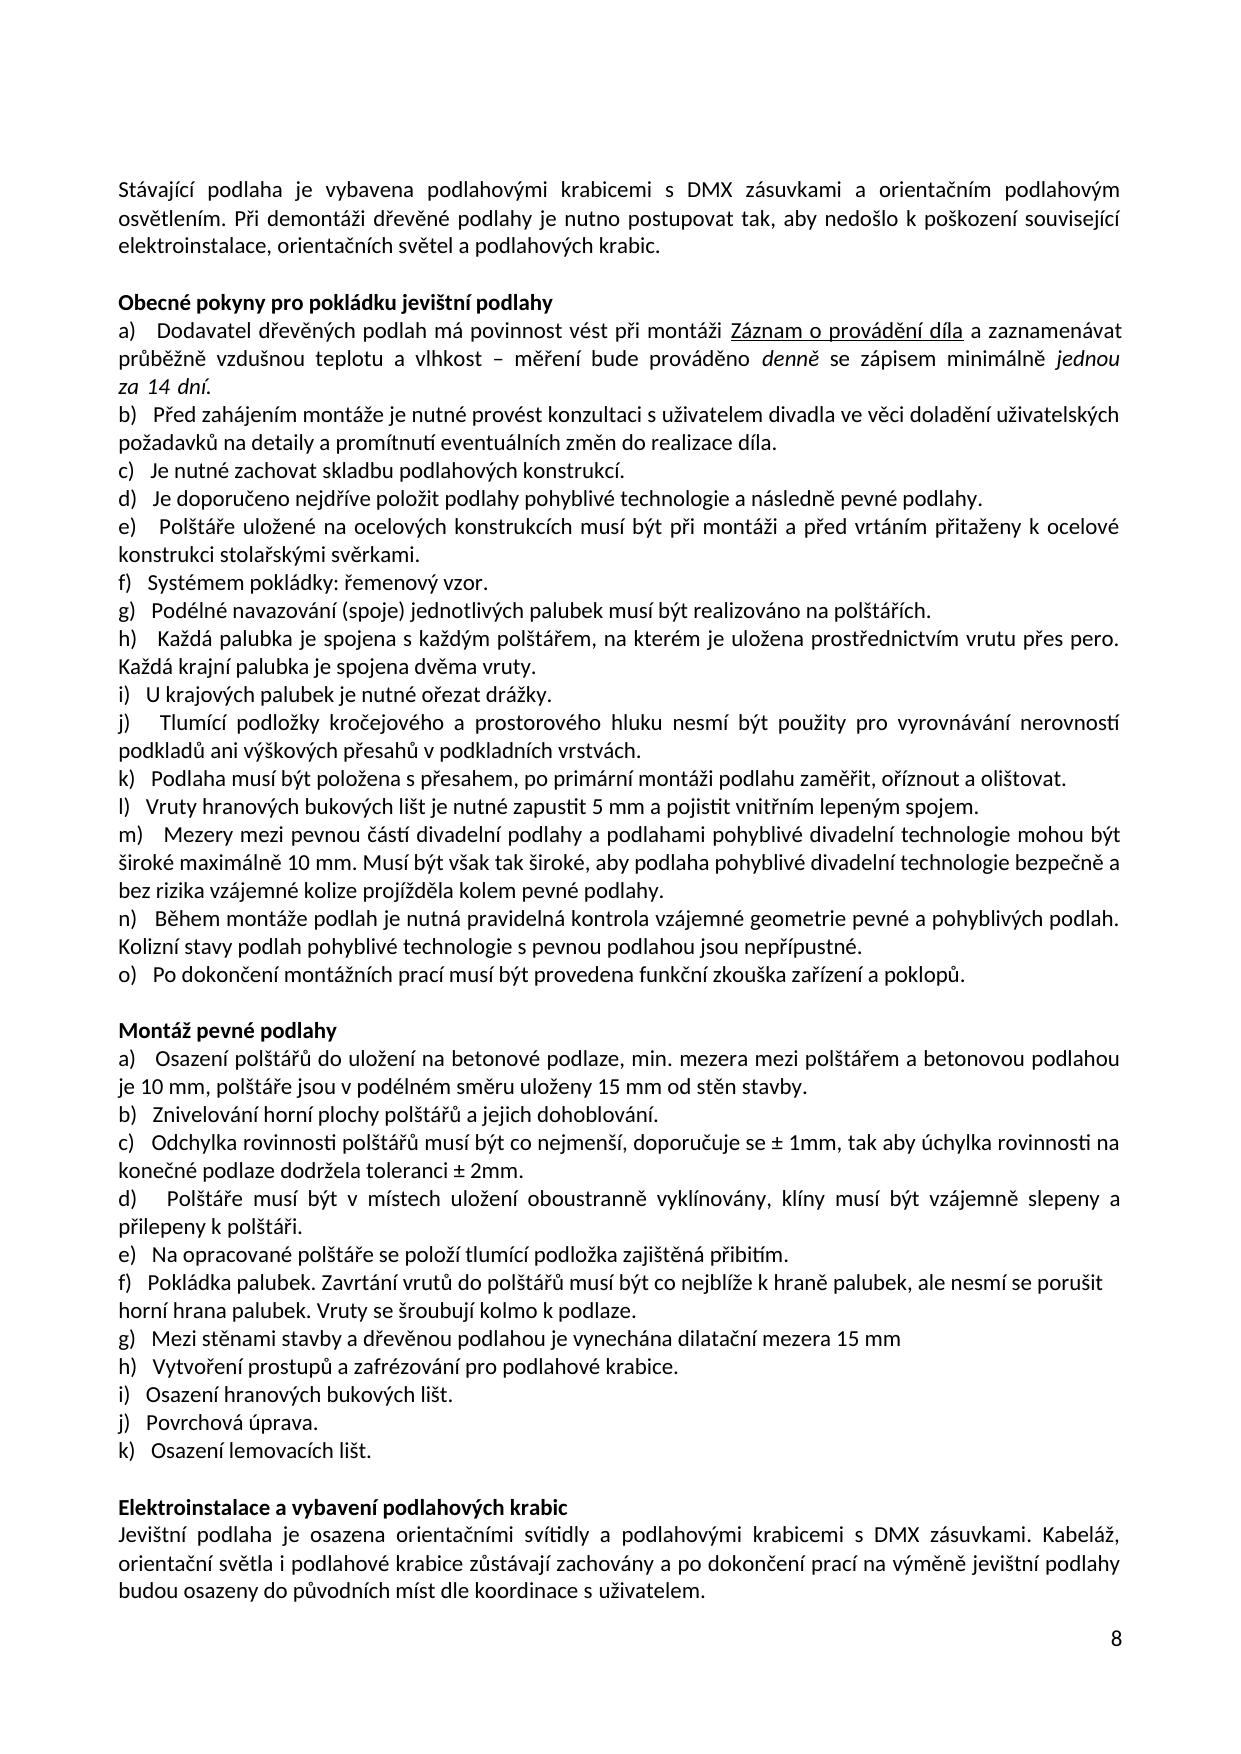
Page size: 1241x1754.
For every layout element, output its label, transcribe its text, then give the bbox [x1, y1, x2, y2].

text c) Je nutné zachovat skladbu podlahových konstrukcí. [118, 456, 1122, 484]
text Elektroinstalace a vybavení podlahových krabic [118, 1493, 1122, 1521]
text k) Podlaha musí být položena s přesahem, po primární montáži podlahu zaměřit, oříznout a olištovat. [118, 764, 1122, 792]
text e) Na opracované polštáře se položí tlumící podložka zajištěná přibitím. [118, 1240, 1122, 1268]
text Montáž pevné podlahy [118, 1016, 1122, 1044]
text Stávající podlaha je vybavena podlahovými krabicemi s DMX zásuvkami a orientačním podlahovým osvětlením. Při demontáži dřevěné podlahy je nutno postupovat tak, aby nedošlo k poškození související elektroinstalace, orientačních světel a podlahových krabic. [118, 176, 1122, 260]
text b) Znivelování horní plochy polštářů a jejich dohoblování. [118, 1100, 1122, 1128]
text f) Systémem pokládky: řemenový vzor. [118, 568, 1122, 596]
text c) Odchylka rovinnosti polštářů musí být co nejmenší, doporučuje se ± 1mm, tak aby úchylka rovinnosti na konečné podlaze dodržela toleranci ± 2mm. [118, 1128, 1122, 1184]
text Jevištní podlaha je osazena orientačními svítidly a podlahovými krabicemi s DMX zásuvkami. Kabeláž, orientační světla i podlahové krabice zůstávají zachovány a po dokončení prací na výměně jevištní podlahy budou osazeny do původních míst dle koordinace s uživatelem. [118, 1521, 1122, 1605]
text h) Vytvoření prostupů a zafrézování pro podlahové krabice. [118, 1352, 1122, 1381]
text k) Osazení lemovacích lišt. [118, 1437, 1122, 1464]
text a) Dodavatel dřevěných podlah má povinnost vést při montáži Záznam o provádění díla a zaznamenávat průběžně vzdušnou teplotu a vlhkost – měření bude prováděno denně se zápisem minimálně jednou za 14 dní. [118, 316, 1122, 400]
text horní hrana palubek. Vruty se šroubují kolmo k podlaze. [118, 1296, 1122, 1324]
text m) Mezery mezi pevnou částí divadelní podlahy a podlahami pohyblivé divadelní technologie mohou být široké maximálně 10 mm. Musí být však tak široké, aby podlaha pohyblivé divadelní technologie bezpečně a bez rizika vzájemné kolize projížděla kolem pevné podlahy. [118, 820, 1122, 904]
text Obecné pokyny pro pokládku jevištní podlahy [118, 288, 1122, 316]
text h) Každá palubka je spojena s každým polštářem, na kterém je uložena prostřednictvím vrutu přes pero. Každá krajní palubka je spojena dvěma vruty. [118, 624, 1122, 680]
text d) Polštáře musí být v místech uložení oboustranně vyklínovány, klíny musí být vzájemně slepeny a přilepeny k polštáři. [118, 1184, 1122, 1240]
text l) Vruty hranových bukových lišt je nutné zapustit 5 mm a pojistit vnitřním lepeným spojem. [118, 792, 1122, 820]
text b) Před zahájením montáže je nutné provést konzultaci s uživatelem divadla ve věci doladění uživatelských požadavků na detaily a promítnutí eventuálních změn do realizace díla. [118, 400, 1122, 456]
text a) Osazení polštářů do uložení na betonové podlaze, min. mezera mezi polštářem a betonovou podlahou je 10 mm, polštáře jsou v podélném směru uloženy 15 mm od stěn stavby. [118, 1044, 1122, 1100]
text i) Osazení hranových bukových lišt. [118, 1381, 1122, 1408]
text f) Pokládka palubek. Zavrtání vrutů do polštářů musí být co nejblíže k hraně palubek, ale nesmí se porušit [118, 1268, 1122, 1296]
text g) Mezi stěnami stavby a dřevěnou podlahou je vynechána dilatační mezera 15 mm [118, 1324, 1122, 1352]
text o) Po dokončení montážních prací musí být provedena funkční zkouška zařízení a poklopů. [118, 960, 1122, 988]
text d) Je doporučeno nejdříve položit podlahy pohyblivé technologie a následně pevné podlahy. [118, 484, 1122, 512]
text e) Polštáře uložené na ocelových konstrukcích musí být při montáži a před vrtáním přitaženy k ocelové konstrukci stolařskými svěrkami. [118, 512, 1122, 568]
text n) Během montáže podlah je nutná pravidelná kontrola vzájemné geometrie pevné a pohyblivých podlah. Kolizní stavy podlah pohyblivé technologie s pevnou podlahou jsou nepřípustné. [118, 904, 1122, 960]
text j) Povrchová úprava. [118, 1408, 1122, 1437]
text g) Podélné navazování (spoje) jednotlivých palubek musí být realizováno na polštářích. [118, 596, 1122, 624]
text i) U krajových palubek je nutné ořezat drážky. [118, 680, 1122, 708]
text j) Tlumící podložky kročejového a prostorového hluku nesmí být použity pro vyrovnávání nerovností podkladů ani výškových přesahů v podkladních vrstvách. [118, 708, 1122, 764]
